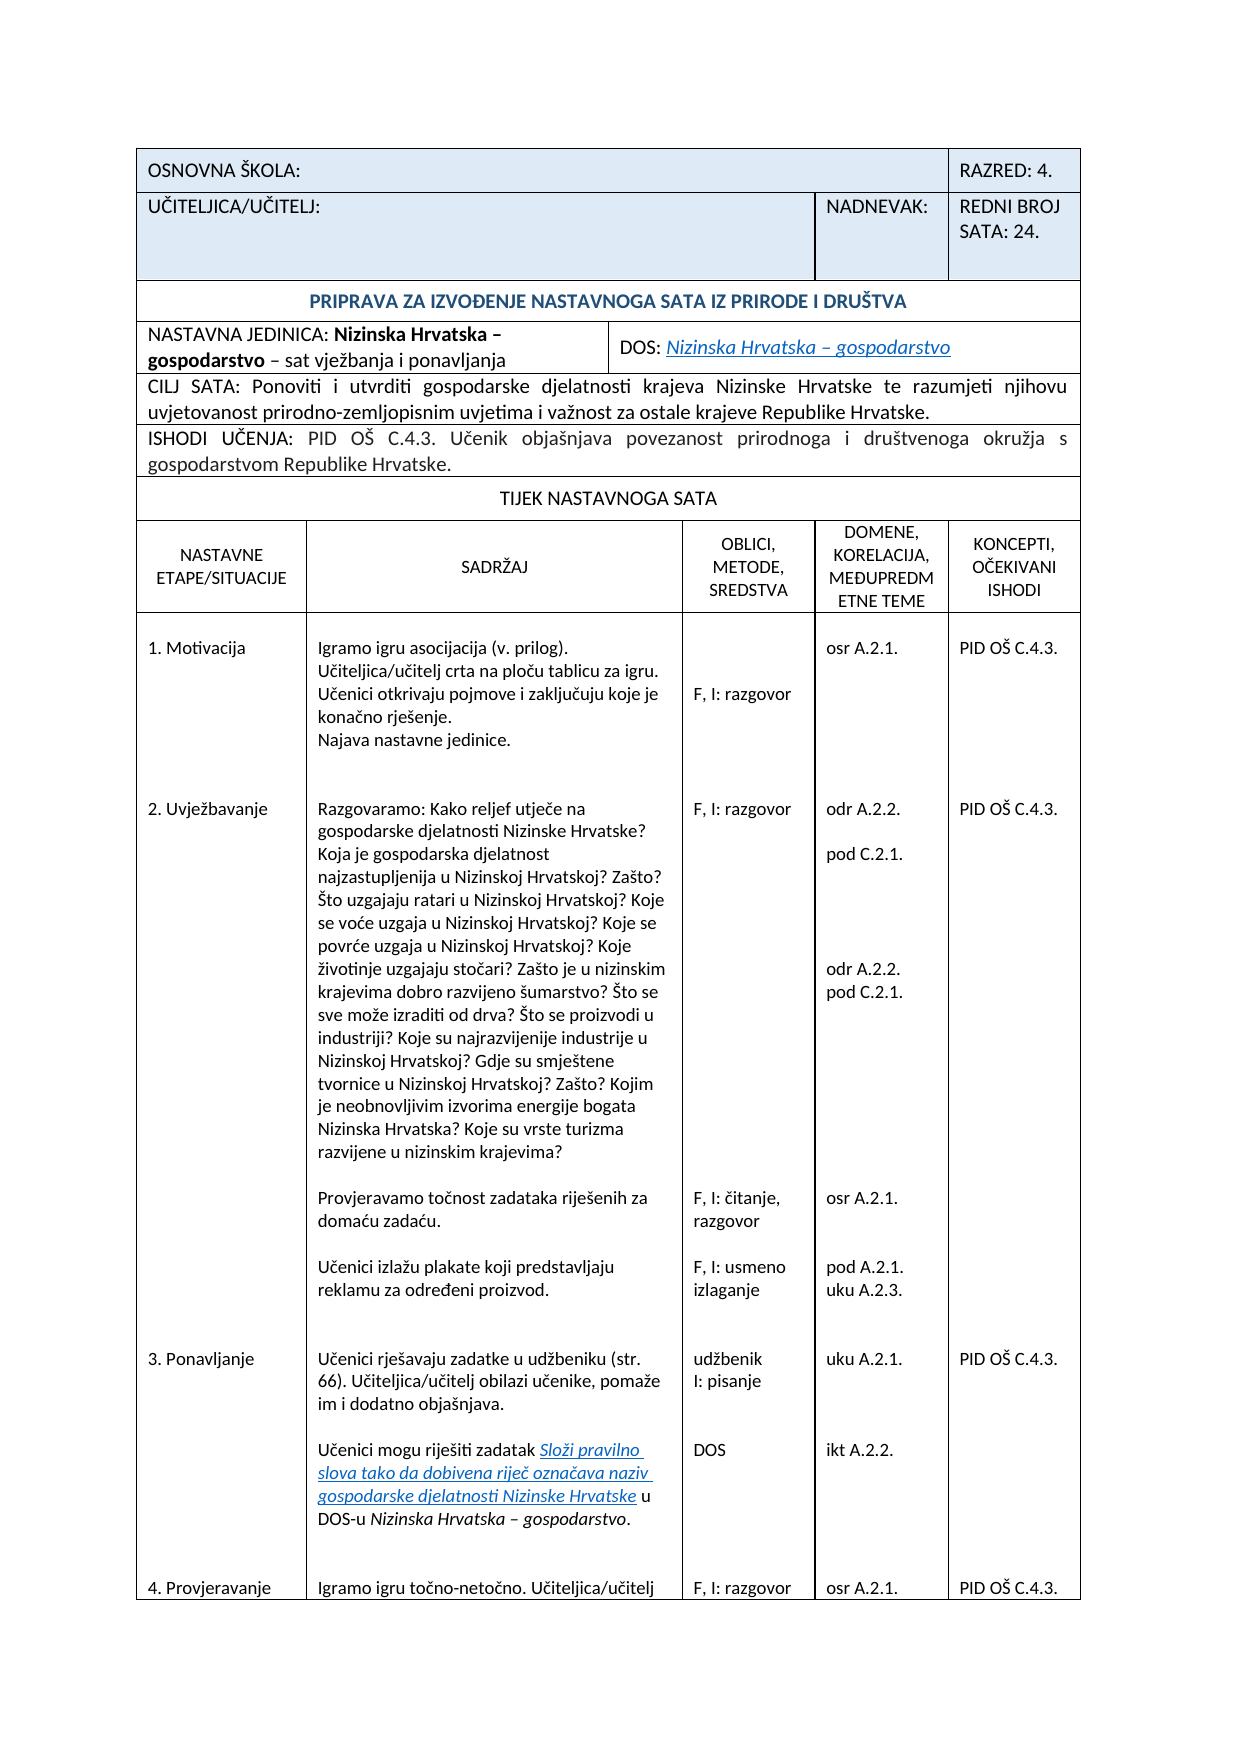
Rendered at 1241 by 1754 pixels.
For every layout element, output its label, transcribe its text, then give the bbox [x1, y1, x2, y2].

table_cell DOMENE, KORELACIJA, MEĐUPREDMETNE TEME [816, 521, 948, 612]
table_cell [307, 613, 682, 1599]
table_cell TIJEK NASTAVNOGA SATA [137, 477, 1080, 519]
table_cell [683, 613, 814, 1599]
table_header RAZRED: 4. [949, 149, 1080, 192]
table_cell UČITELJICA/UČITELJ: [137, 193, 814, 279]
table_cell ISHODI UČENJA: PID OŠ C.4.3. Učenik objašnjava povezanost prirodnoga i društvenoga okružja s gospodarstvom Republike Hrvatske. [452, 425, 1080, 476]
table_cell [949, 613, 1080, 1599]
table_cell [816, 613, 948, 1599]
table_cell NASTAVNA JEDINICA: Nizinska Hrvatska – gospodarstvo – sat vježbanja i ponavljanja [137, 322, 608, 372]
table_cell KONCEPTI, OČEKIVANI ISHODI [949, 521, 1080, 612]
table_header OSNOVNA ŠKOLA: [137, 149, 948, 192]
table_cell CILJ SATA: Ponoviti i utvrditi gospodarske djelatnosti krajeva Nizinske Hrvatske te razumjeti njihovu uvjetovanost prirodno-zemljopisnim uvjetima i važnost za ostale krajeve Republike Hrvatske. [137, 374, 1080, 424]
table_cell OBLICI, METODE, SREDSTVA [683, 521, 814, 612]
table_cell SADRŽAJ [307, 521, 682, 612]
table_cell NASTAVNE ETAPE/SITUACIJE [137, 521, 306, 612]
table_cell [137, 613, 306, 1599]
table_cell REDNI BROJ SATA: 24. [949, 193, 1080, 279]
table_cell DOS: Nizinska Hrvatska – gospodarstvo [609, 322, 1080, 372]
table_cell PRIPRAVA ZA IZVOĐENJE NASTAVNOGA SATA IZ PRIRODE I DRUŠTVA [137, 281, 1080, 321]
table_cell ISHODI UČENJA: PID OŠ C.4.3. Učenik objašnjava povezanost prirodnoga i društvenoga okružja s gospodarstvom Republike Hrvatske. [137, 425, 308, 476]
table_cell NADNEVAK: [816, 193, 948, 279]
